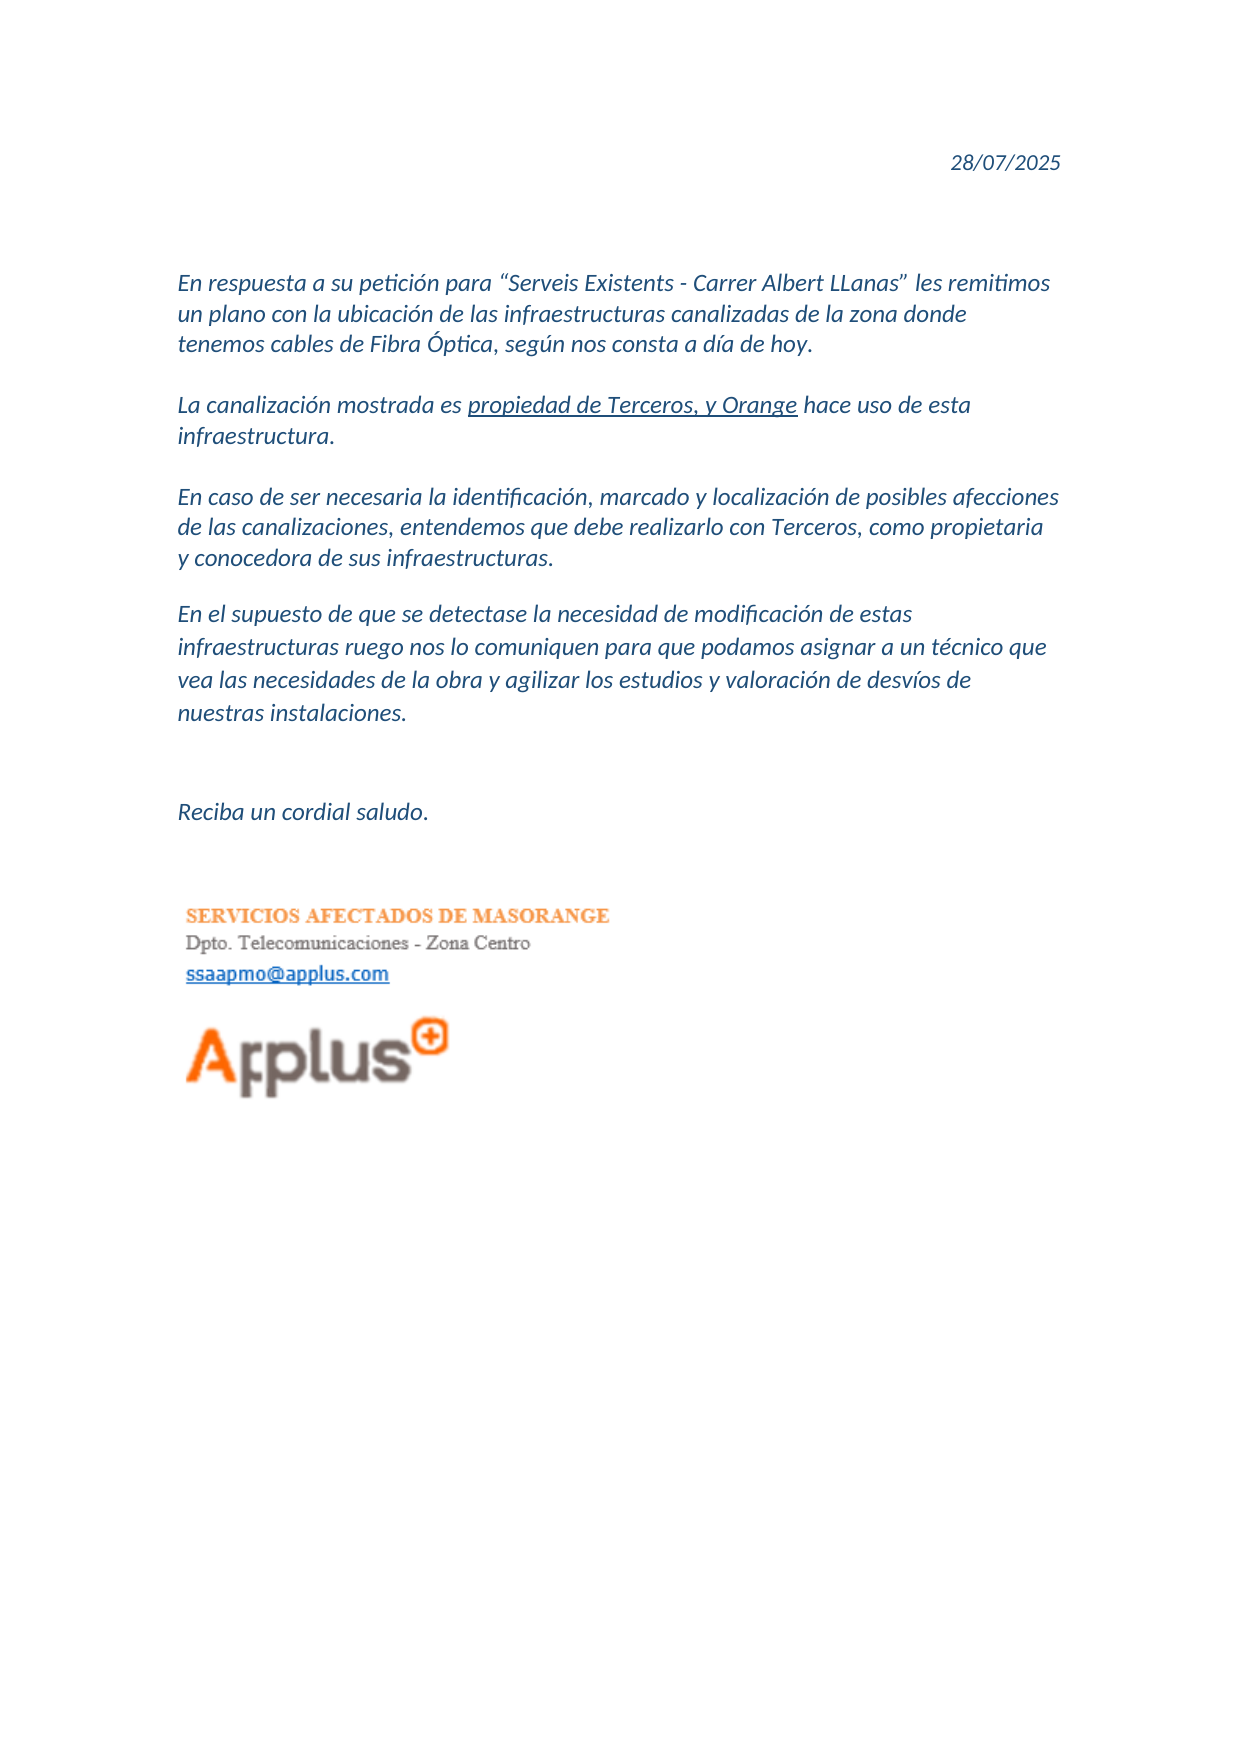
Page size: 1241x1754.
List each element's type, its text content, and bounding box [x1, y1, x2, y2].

text En el supuesto de que se detectase la necesidad de modificación de estas infraestructuras ruego nos lo comuniquen para que podamos asignar a un técnico que vea las necesidades de la obra y agilizar los estudios y valoración de desvíos de nuestras instalaciones. [177, 598, 1063, 727]
picture [177, 873, 647, 1114]
text En respuesta a su petición para “Serveis Existents - Carrer Albert LLanas” les remitimos un plano con la ubicación de las infraestructuras canalizadas de la zona donde tenemos cables de Fibra Óptica, según nos consta a día de hoy. [177, 267, 1063, 359]
text En caso de ser necesaria la identificación, marcado y localización de posibles afecciones de las canalizaciones, entendemos que debe realizarlo con Terceros, como propietaria y conocedora de sus infraestructuras. [177, 481, 1063, 572]
text 28/07/2025 [177, 148, 1063, 176]
text La canalización mostrada es propiedad de Terceros, y Orange hace uso de esta infraestructura. [177, 389, 1063, 450]
text Reciba un cordial saludo. [177, 796, 1063, 826]
